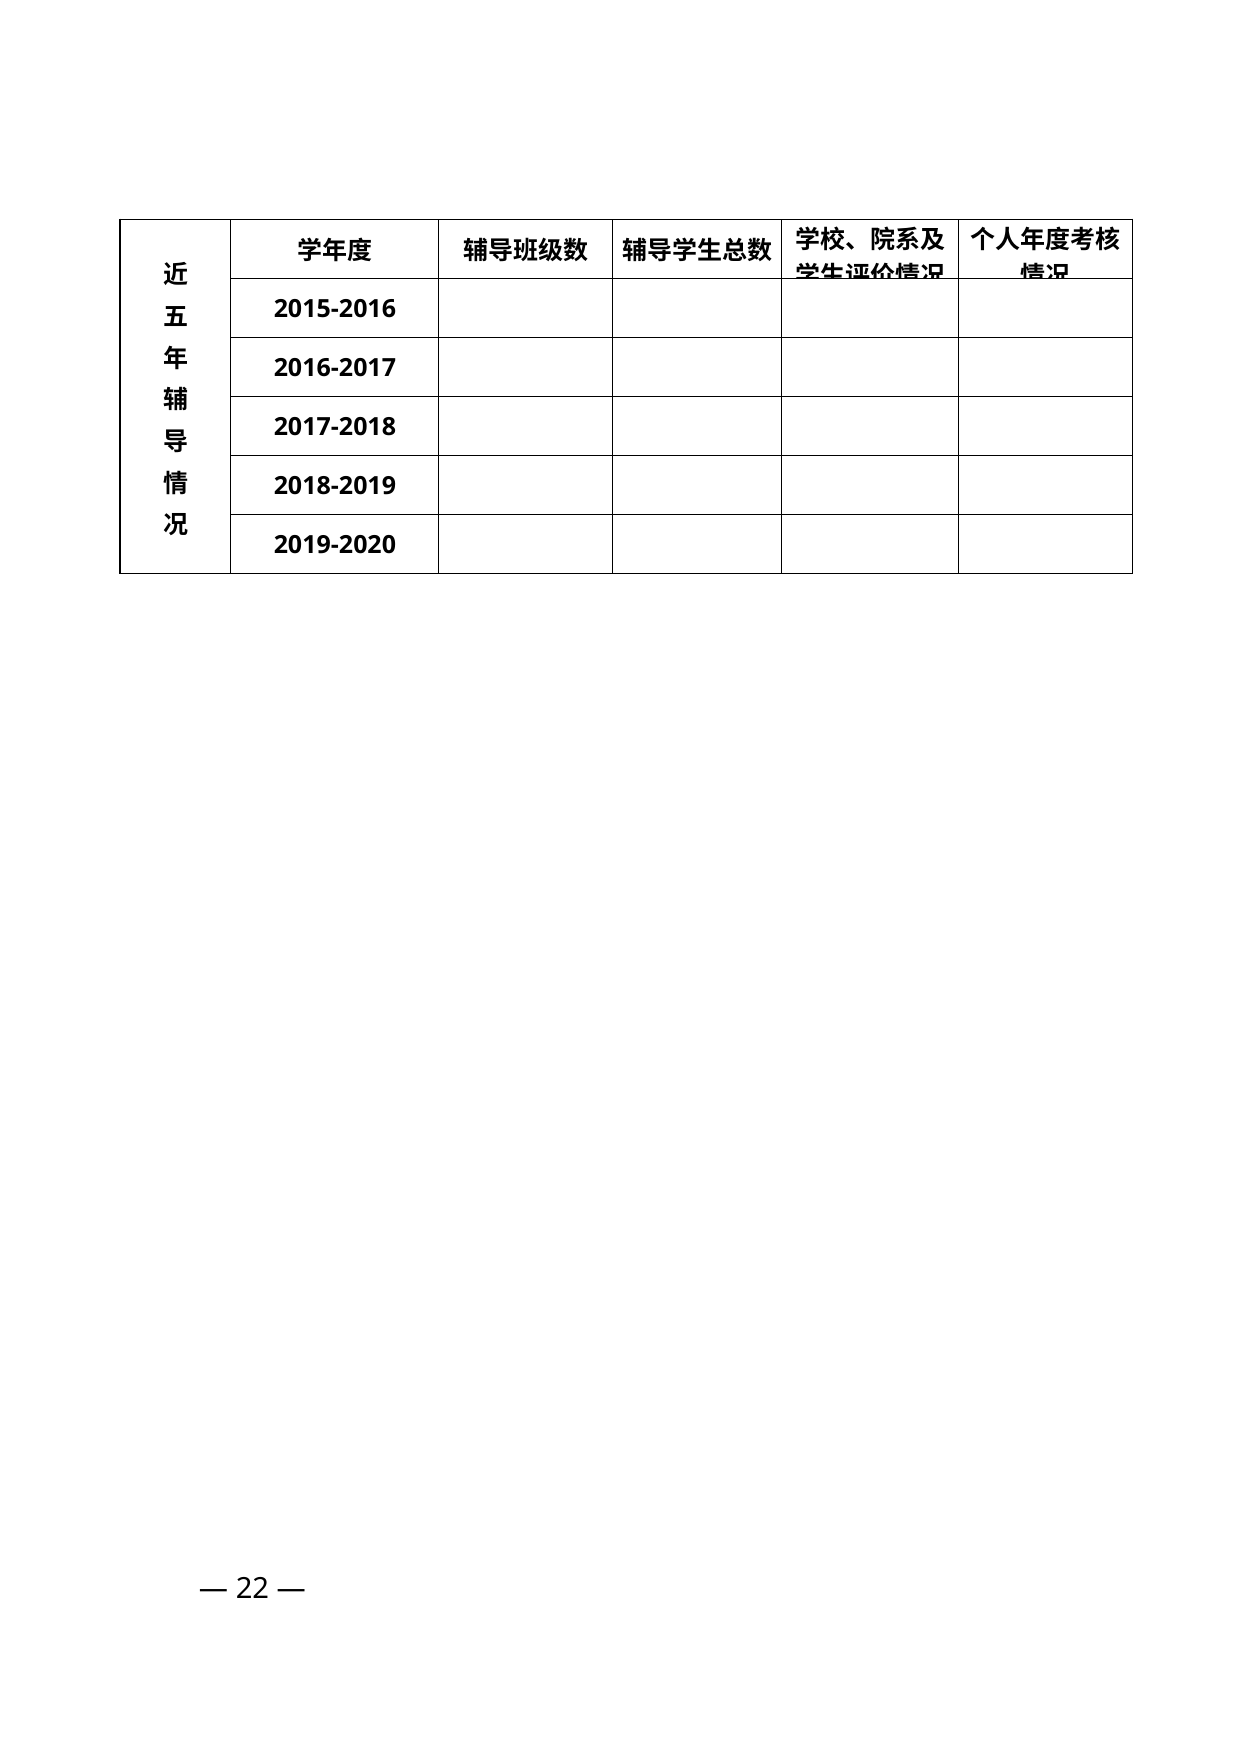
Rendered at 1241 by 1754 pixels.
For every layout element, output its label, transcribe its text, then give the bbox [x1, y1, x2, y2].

table_cell [439, 397, 612, 455]
table_cell 个人年度考核情况 [959, 220, 1132, 278]
table_cell [782, 397, 958, 455]
table_cell [439, 515, 612, 573]
table_cell [613, 456, 781, 514]
table_cell [782, 338, 958, 396]
table_cell 辅导学生总数 [613, 220, 781, 278]
table_cell 2018-2019 [231, 456, 438, 514]
table_cell [439, 456, 612, 514]
table_cell [613, 338, 781, 396]
table_cell [439, 279, 612, 337]
table_cell 辅导班级数 [439, 220, 612, 278]
table_cell 2016-2017 [231, 338, 438, 396]
table_cell 2015-2016 [231, 279, 438, 337]
table_cell [613, 279, 781, 337]
table_cell 学校、院系及学生评价情况 [782, 220, 958, 278]
table_cell 学年度 [231, 220, 438, 278]
table_cell [613, 397, 781, 455]
table_cell [782, 456, 958, 514]
table_cell [613, 515, 781, 573]
table_cell [782, 279, 958, 337]
table_cell 2019-2020 [231, 515, 438, 573]
table_cell [782, 515, 958, 573]
table_cell 近 五 年 辅 导 情 况 [121, 220, 230, 573]
table_cell 2017-2018 [231, 397, 438, 455]
table_cell [439, 338, 612, 396]
